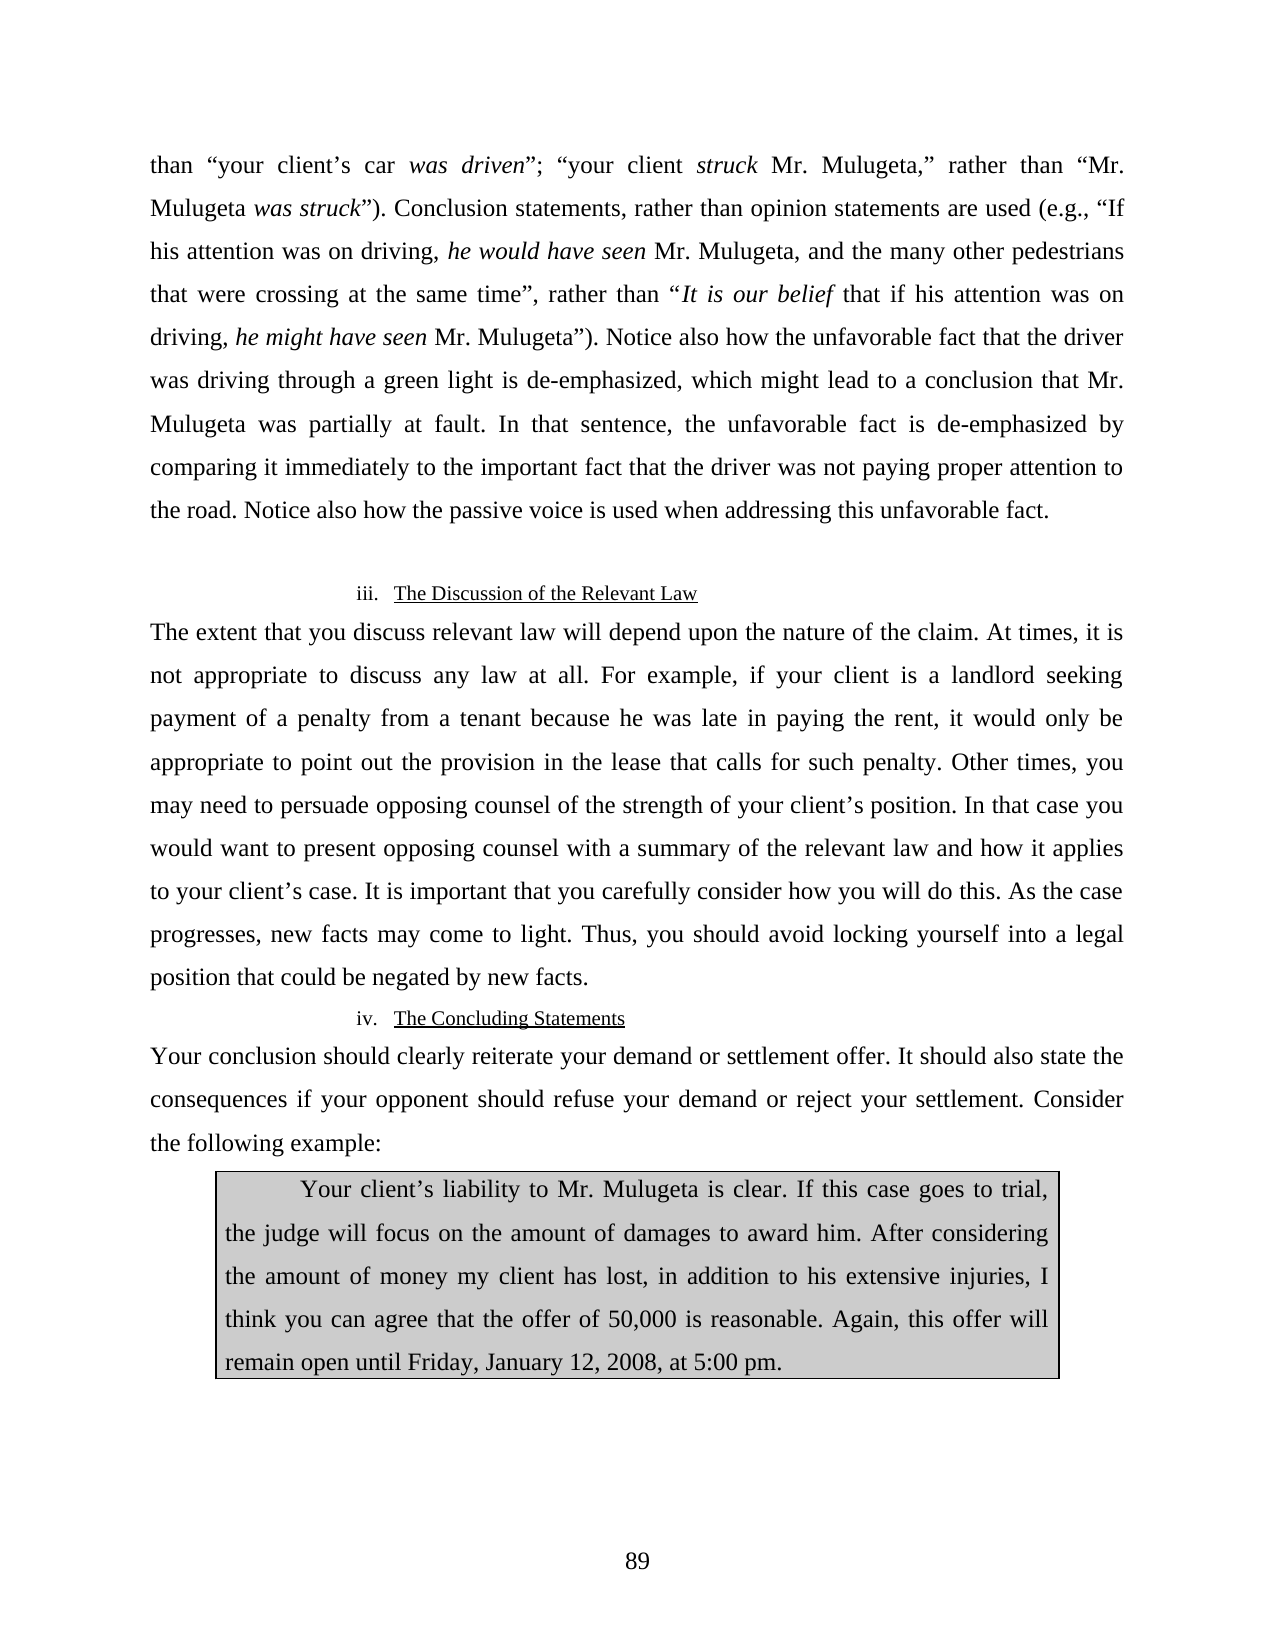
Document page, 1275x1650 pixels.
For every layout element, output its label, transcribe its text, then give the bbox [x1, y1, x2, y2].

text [150, 150, 1125, 524]
text Your client’s liability to Mr. Mulugeta is clear. If this case goes to trial, the judge will focus on the amount of damages to award him. After considering the amount of money my client has lost, in addition to his extensive injuries, I think you can agree that the offer of 50,000 is reasonable. Again, this offer will remain open until Friday, January 12, 2008, at 5:00 pm. [217, 1172, 1058, 1378]
list The Discussion of the Relevant Law [356, 581, 1125, 605]
text Your conclusion should clearly reiterate your demand or settlement offer. It should also state the consequences if your opponent should refuse your demand or reject your settlement. Consider the following example: [150, 1041, 1125, 1156]
text The extent that you discuss relevant law will depend upon the nature of the claim. At times, it is not appropriate to discuss any law at all. For example, if your client is a landlord seeking payment of a penalty from a tenant because he was late in paying the rent, it would only be appropriate to point out the provision in the lease that calls for such penalty. Other times, you may need to persuade opposing counsel of the strength of your client’s position. In that case you would want to present opposing counsel with a summary of the relevant law and how it applies to your client’s case. It is important that you carefully consider how you will do this. As the case progresses, new facts may come to light. Thus, you should avoid locking yourself into a legal position that could be negated by new facts. [150, 617, 1125, 991]
list The Concluding Statements [356, 1005, 1125, 1029]
